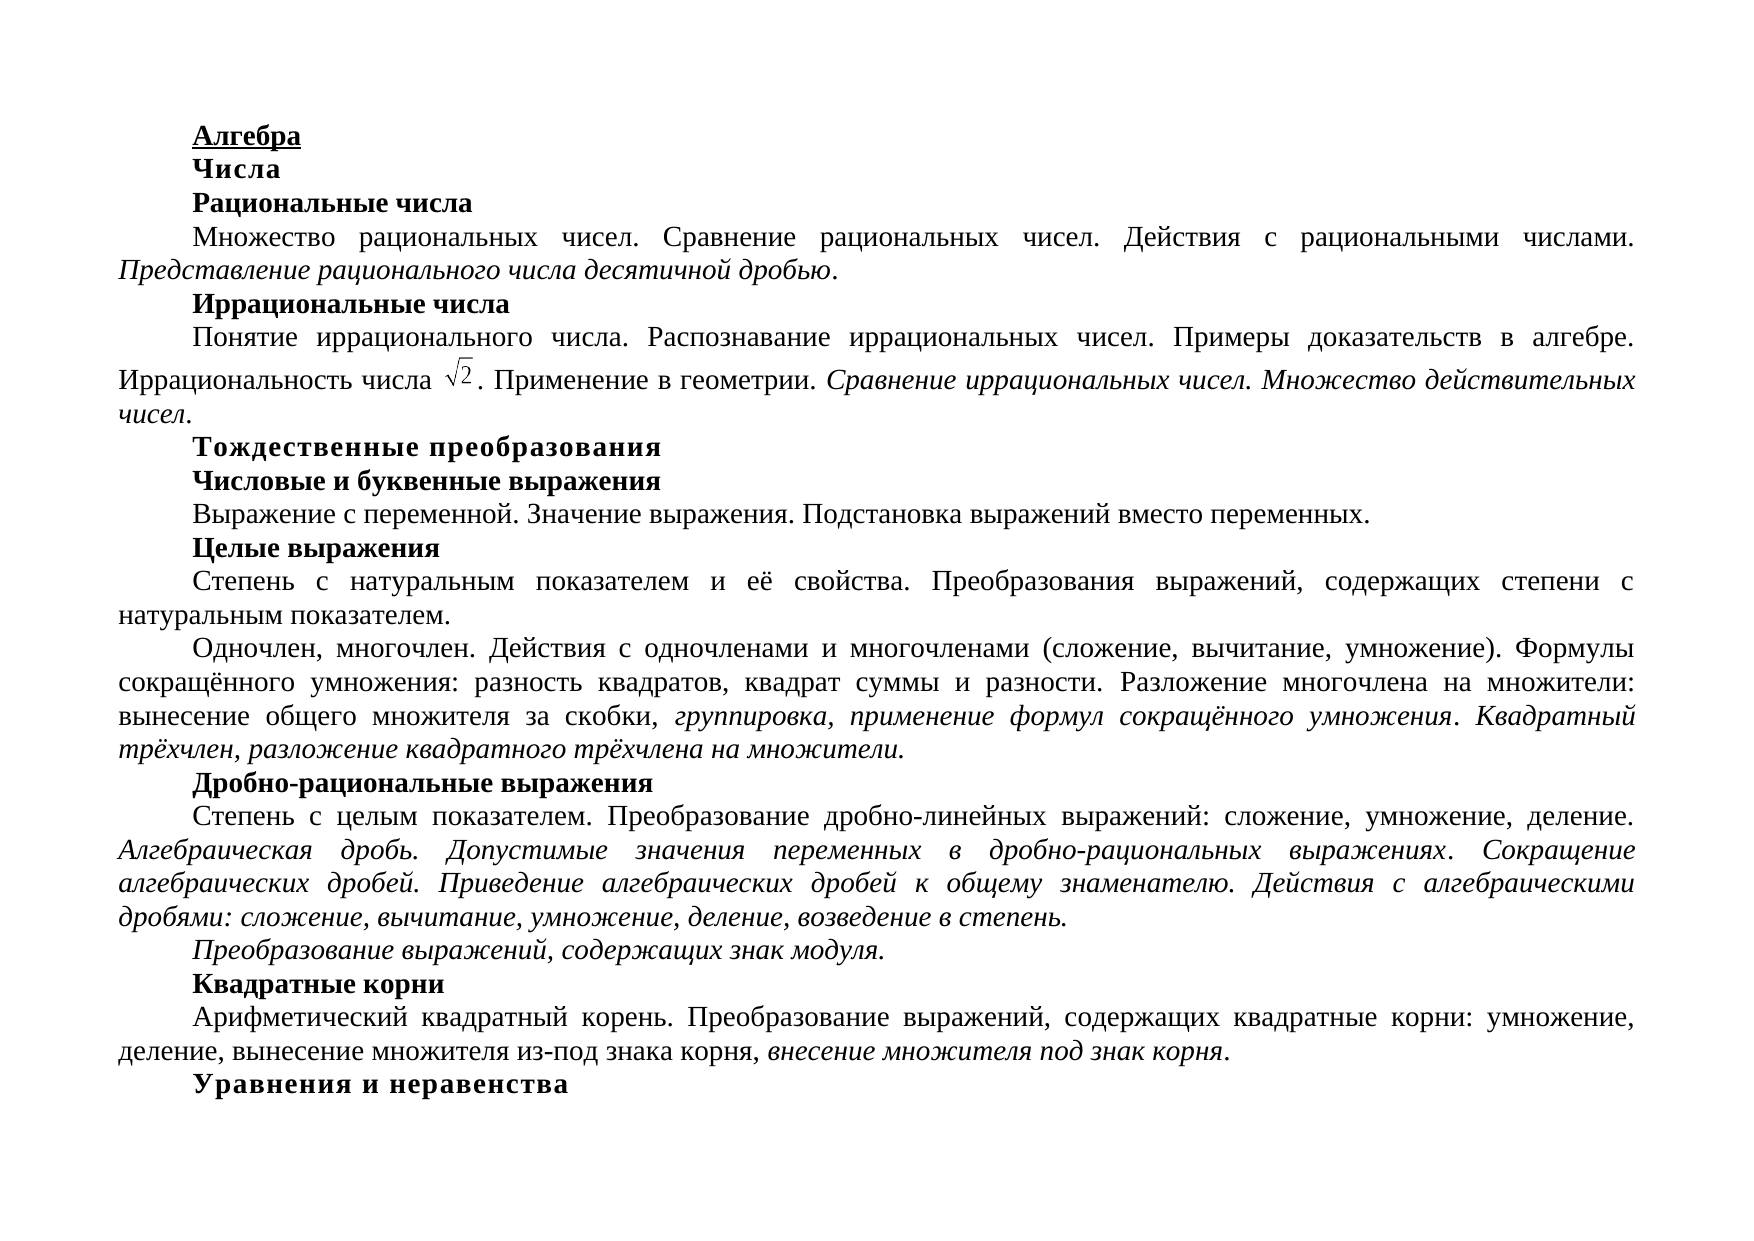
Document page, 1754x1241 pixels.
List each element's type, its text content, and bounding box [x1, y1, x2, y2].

text Преобразование выражений, содержащих знак модуля. [118, 932, 1636, 966]
text Степень с натуральным показателем и её свойства. Преобразования выражений, содержащих степени с натуральным показателем. [118, 563, 1636, 631]
text Дробно-рациональные выражения [118, 765, 1636, 798]
list Тождественные преобразования [118, 429, 1636, 463]
list Уравнения и неравенства [118, 1067, 1636, 1100]
text Иррациональные числа [118, 286, 1636, 319]
text Выражение с переменной. Значение выражения. Подстановка выражений вместо переменных. [118, 496, 1636, 530]
text Целые выражения [118, 530, 1636, 563]
text Понятие иррационального числа. Распознавание иррациональных чисел. Примеры доказательств в алгебре. Иррациональность числа . Применение в геометрии. Сравнение иррациональных чисел. Множество действительных чисел. [118, 319, 1636, 429]
text Числовые и буквенные выражения [118, 463, 1636, 496]
text Алгебра [118, 118, 1636, 152]
text Рациональные числа [118, 185, 1636, 219]
text Одночлен, многочлен. Действия с одночленами и многочленами (сложение, вычитание, умножение). Формулы сокращённого умножения: разность квадратов, квадрат суммы и разности. Разложение многочлена на множители: вынесение общего множителя за скобки, группировка, применение формул сокращённого умножения. Квадратный трёхчлен, разложение квадратного трёхчлена на множители. [118, 631, 1636, 765]
text Степень с целым показателем. Преобразование дробно-линейных выражений: сложение, умножение, деление. Алгебраическая дробь. Допустимые значения переменных в дробно-рациональных выражениях. Сокращение алгебраических дробей. Приведение алгебраических дробей к общему знаменателю. Действия с алгебраическими дробями: сложение, вычитание, умножение, деление, возведение в степень. [118, 798, 1636, 932]
text Арифметический квадратный корень. Преобразование выражений, содержащих квадратные корни: умножение, деление, вынесение множителя из-под знака корня, внесение множителя под знак корня. [118, 999, 1636, 1067]
text Квадратные корни [118, 966, 1636, 999]
list Числа [118, 152, 1636, 185]
text Множество рациональных чисел. Сравнение рациональных чисел. Действия с рациональными числами. Представление рационального числа десятичной дробью. [118, 219, 1636, 286]
